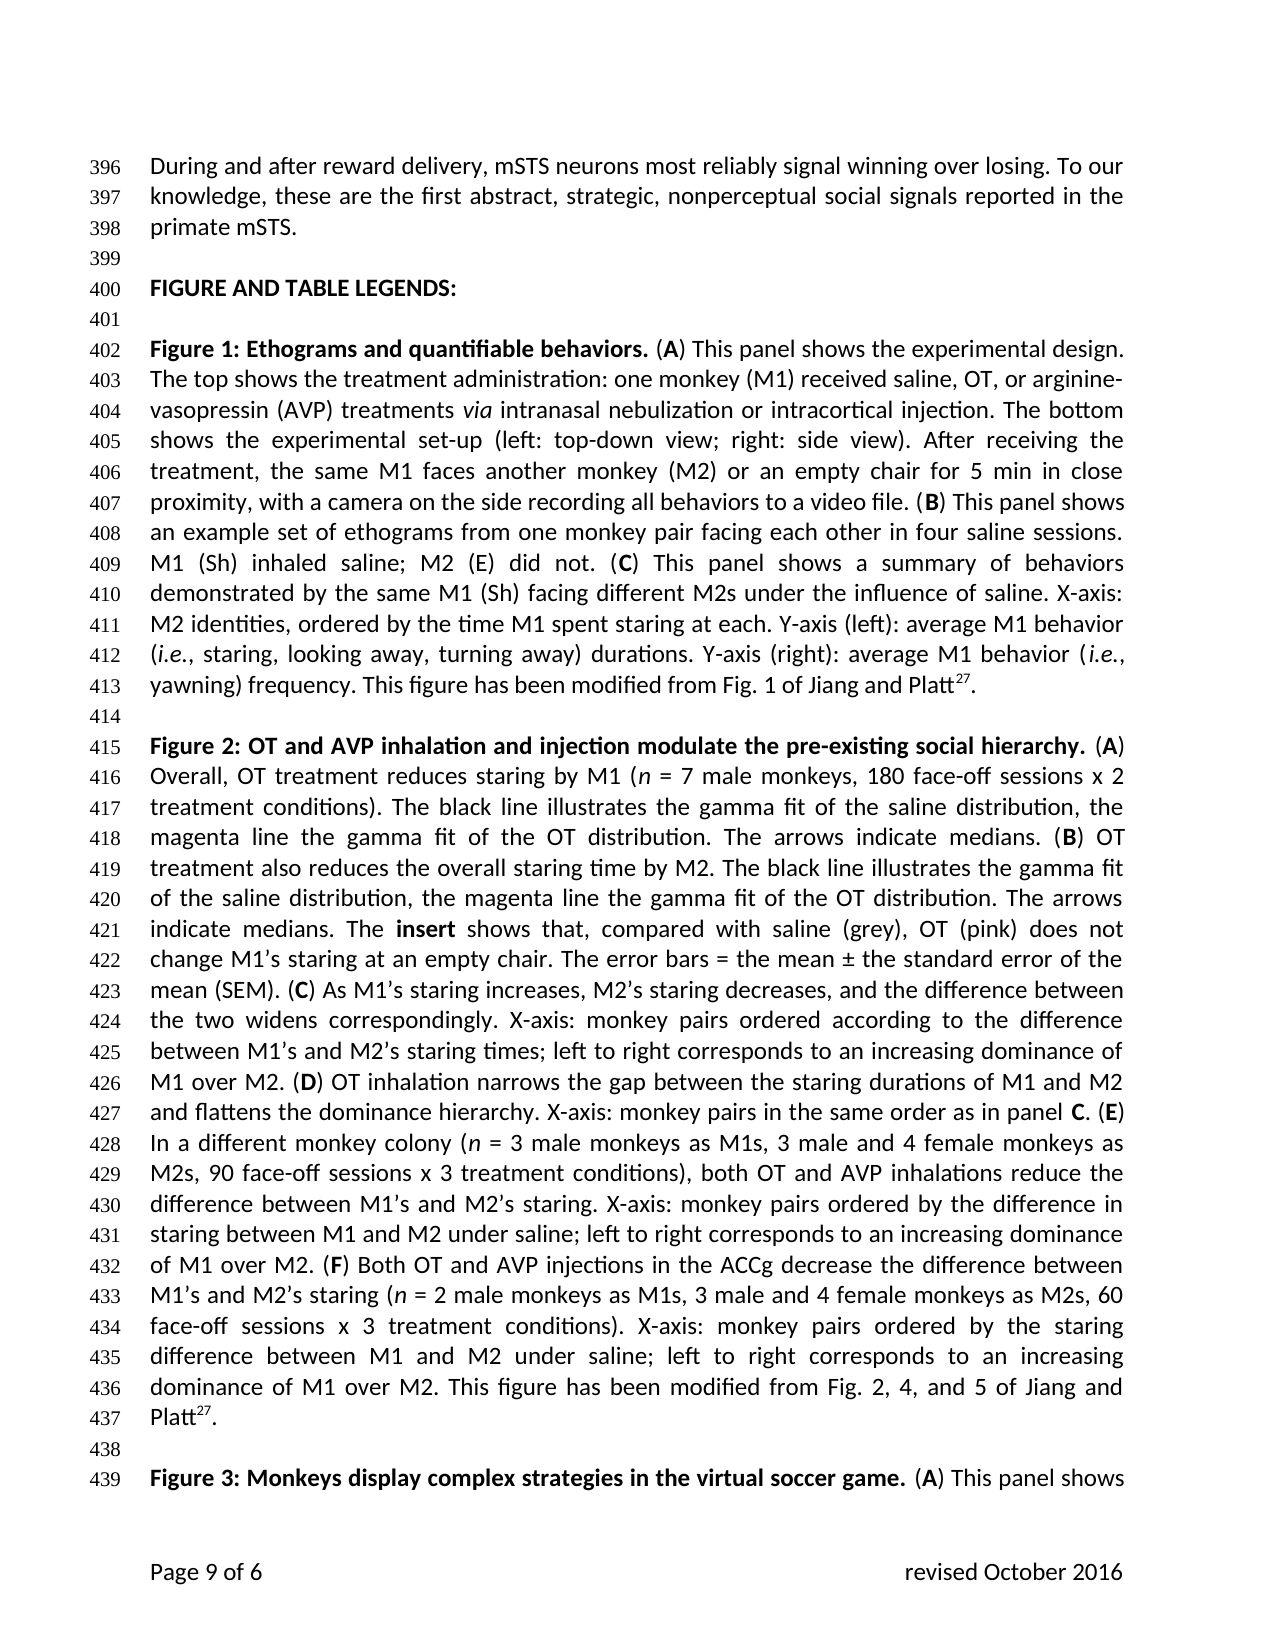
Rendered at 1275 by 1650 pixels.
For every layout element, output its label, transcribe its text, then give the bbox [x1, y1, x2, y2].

text Figure 2: OT and AVP inhalation and injection modulate the pre-existing social hierarchy. (A) Overall, OT treatment reduces staring by M1 (n = 7 male monkeys, 180 face-off sessions x 2 treatment conditions). The black line illustrates the gamma fit of the saline distribution, the magenta line the gamma fit of the OT distribution. The arrows indicate medians. (B) OT treatment also reduces the overall staring time by M2. The black line illustrates the gamma fit of the saline distribution, the magenta line the gamma fit of the OT distribution. The arrows indicate medians. The insert shows that, compared with saline (grey), OT (pink) does not change M1’s staring at an empty chair. The error bars = the mean ± the standard error of the mean (SEM). (C) As M1’s staring increases, M2’s staring decreases, and the difference between the two widens correspondingly. X-axis: monkey pairs ordered according to the difference between M1’s and M2’s staring times; left to right corresponds to an increasing dominance of M1 over M2. (D) OT inhalation narrows the gap between the staring durations of M1 and M2 and flattens the dominance hierarchy. X-axis: monkey pairs in the same order as in panel C. (E) In a different monkey colony (n = 3 male monkeys as M1s, 3 male and 4 female monkeys as M2s, 90 face-off sessions x 3 treatment conditions), both OT and AVP inhalations reduce the difference between M1’s and M2’s staring. X-axis: monkey pairs ordered by the difference in staring between M1 and M2 under saline; left to right corresponds to an increasing dominance of M1 over M2. (F) Both OT and AVP injections in the ACCg decrease the difference between M1’s and M2’s staring (n = 2 male monkeys as M1s, 3 male and 4 female monkeys as M2s, 60 face-off sessions x 3 treatment conditions). X-axis: monkey pairs ordered by the staring difference between M1 and M2 under saline; left to right corresponds to an increasing dominance of M1 over M2. This figure has been modified from Fig. 2, 4, and 5 of Jiang and Platt27. [150, 730, 1125, 1432]
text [150, 150, 1125, 242]
text FIGURE AND TABLE LEGENDS: [150, 272, 1125, 303]
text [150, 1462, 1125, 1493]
text Figure 1: Ethograms and quantifiable behaviors. (A) This panel shows the experimental design. The top shows the treatment administration: one monkey (M1) received saline, OT, or arginine-vasopressin (AVP) treatments via intranasal nebulization or intracortical injection. The bottom shows the experimental set-up (left: top-down view; right: side view). After receiving the treatment, the same M1 faces another monkey (M2) or an empty chair for 5 min in close proximity, with a camera on the side recording all behaviors to a video file. (B) This panel shows an example set of ethograms from one monkey pair facing each other in four saline sessions. M1 (Sh) inhaled saline; M2 (E) did not. (C) This panel shows a summary of behaviors demonstrated by the same M1 (Sh) facing different M2s under the influence of saline. X-axis: M2 identities, ordered by the time M1 spent staring at each. Y-axis (left): average M1 behavior (i.e., staring, looking away, turning away) durations. Y-axis (right): average M1 behavior (i.e., yawning) frequency. This figure has been modified from Fig. 1 of Jiang and Platt27. [150, 333, 1125, 699]
